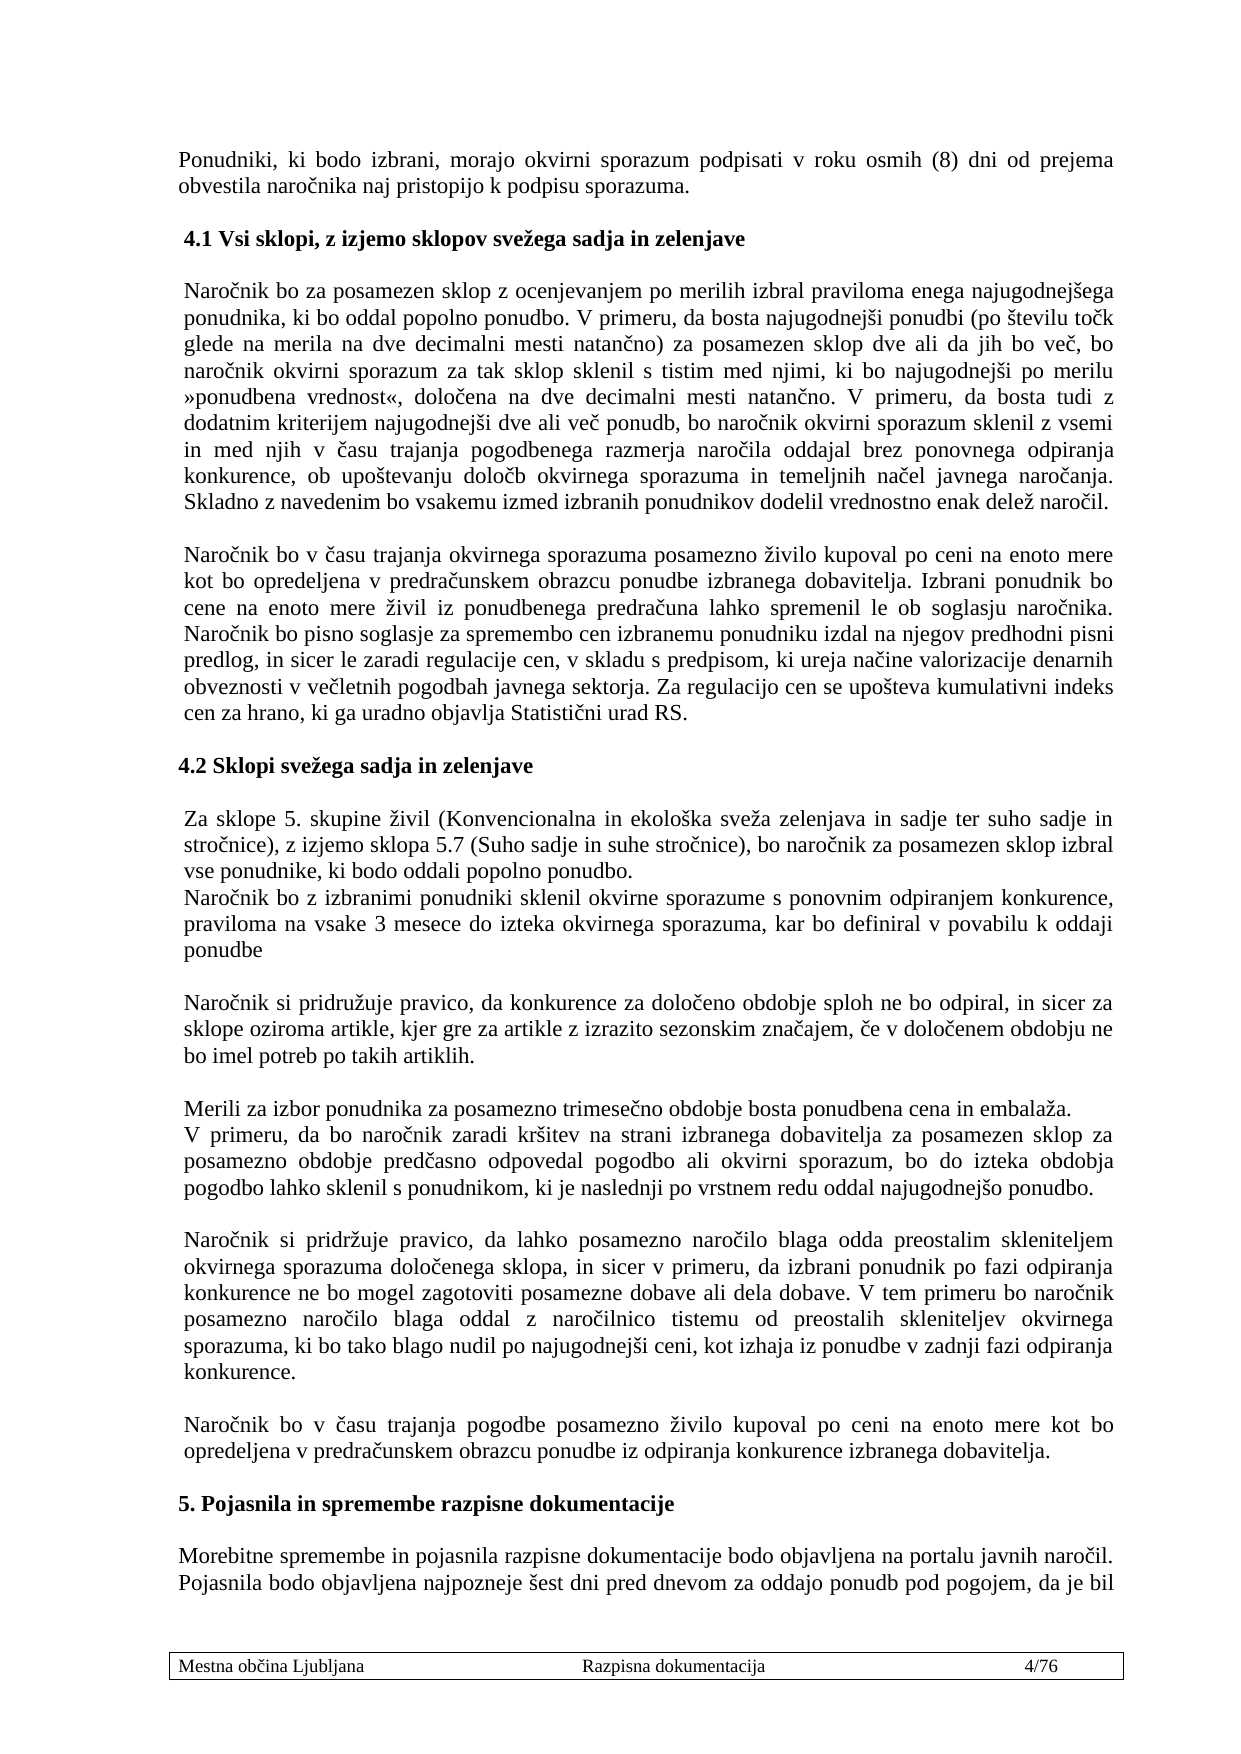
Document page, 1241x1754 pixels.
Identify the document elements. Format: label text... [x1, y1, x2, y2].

text Za sklope 5. skupine živil (Konvencionalna in ekološka sveža zelenjava in sadje ter suho sadje in stročnice), z izjemo sklopa 5.7 (Suho sadje in suhe stročnice), bo naročnik za posamezen sklop izbral vse ponudnike, ki bodo oddali popolno ponudbo. [184, 805, 1115, 884]
text Naročnik bo v času trajanja okvirnega sporazuma posamezno živilo kupoval po ceni na enoto mere kot bo opredeljena v predračunskem obrazcu ponudbe izbranega dobavitelja. Izbrani ponudnik bo cene na enoto mere živil iz ponudbenega predračuna lahko spremenil le ob soglasju naročnika. Naročnik bo pisno soglasje za spremembo cen izbranemu ponudniku izdal na njegov predhodni pisni predlog, in sicer le zaradi regulacije cen, v skladu s predpisom, ki ureja načine valorizacije denarnih obveznosti v večletnih pogodbah javnega sektorja. Za regulacijo cen se upošteva kumulativni indeks cen za hrano, ki ga uradno objavlja Statistični urad RS. [184, 541, 1115, 726]
text V primeru, da bo naročnik zaradi kršitev na strani izbranega dobavitelja za posamezen sklop za posamezno obdobje predčasno odpovedal pogodbo ali okvirni sporazum, bo do izteka obdobja pogodbo lahko sklenil s ponudnikom, ki je naslednji po vrstnem redu oddal najugodnejšo ponudbo. [184, 1121, 1115, 1200]
text Naročnik bo v času trajanja pogodbe posamezno živilo kupoval po ceni na enoto mere kot bo opredeljena v predračunskem obrazcu ponudbe iz odpiranja konkurence izbranega dobavitelja. [184, 1411, 1115, 1463]
list 5. Pojasnila in spremembe razpisne dokumentacije [178, 1490, 1115, 1516]
text 4.2 Sklopi svežega sadja in zelenjave [178, 752, 1115, 778]
text Naročnik si pridružuje pravico, da konkurence za določeno obdobje sploh ne bo odpiral, in sicer za sklope oziroma artikle, kjer gre za artikle z izrazito sezonskim značajem, če v določenem obdobju ne bo imel potreb po takih artiklih. [184, 989, 1115, 1068]
text Naročnik bo z izbranimi ponudniki sklenil okvirne sporazume s ponovnim odpiranjem konkurence, praviloma na vsake 3 mesece do izteka okvirnega sporazuma, kar bo definiral v povabilu k oddaji ponudbe [184, 884, 1115, 963]
text Naročnik si pridržuje pravico, da lahko posamezno naročilo blaga odda preostalim skleniteljem okvirnega sporazuma določenega sklopa, in sicer v primeru, da izbrani ponudnik po fazi odpiranja konkurence ne bo mogel zagotoviti posamezne dobave ali dela dobave. V tem primeru bo naročnik posamezno naročilo blaga oddal z naročilnico tistemu od preostalih skleniteljev okvirnega sporazuma, ki bo tako blago nudil po najugodnejši ceni, kot izhaja iz ponudbe v zadnji fazi odpiranja konkurence. [184, 1226, 1115, 1384]
text 4.1 Vsi sklopi, z izjemo sklopov svežega sadja in zelenjave [184, 225, 1115, 251]
text Naročnik bo za posamezen sklop z ocenjevanjem po merilih izbral praviloma enega najugodnejšega ponudnika, ki bo oddal popolno ponudbo. V primeru, da bosta najugodnejši ponudbi (po številu točk glede na merila na dve decimalni mesti natančno) za posamezen sklop dve ali da jih bo več, bo naročnik okvirni sporazum za tak sklop sklenil s tistim med njimi, ki bo najugodnejši po merilu »ponudbena vrednost«, določena na dve decimalni mesti natančno. V primeru, da bosta tudi z dodatnim kriterijem najugodnejši dve ali več ponudb, bo naročnik okvirni sporazum sklenil z vsemi in med njih v času trajanja pogodbenega razmerja naročila oddajal brez ponovnega odpiranja konkurence, ob upoštevanju določb okvirnega sporazuma in temeljnih načel javnega naročanja. Skladno z navedenim bo vsakemu izmed izbranih ponudnikov dodelil vrednostno enak delež naročil. [184, 278, 1115, 515]
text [178, 1543, 1115, 1595]
text Merili za izbor ponudnika za posamezno trimesečno obdobje bosta ponudbena cena in embalaža. [184, 1094, 1115, 1121]
text Ponudniki, ki bodo izbrani, morajo okvirni sporazum podpisati v roku osmih (8) dni od prejema obvestila naročnika naj pristopijo k podpisu sporazuma. [178, 146, 1115, 198]
